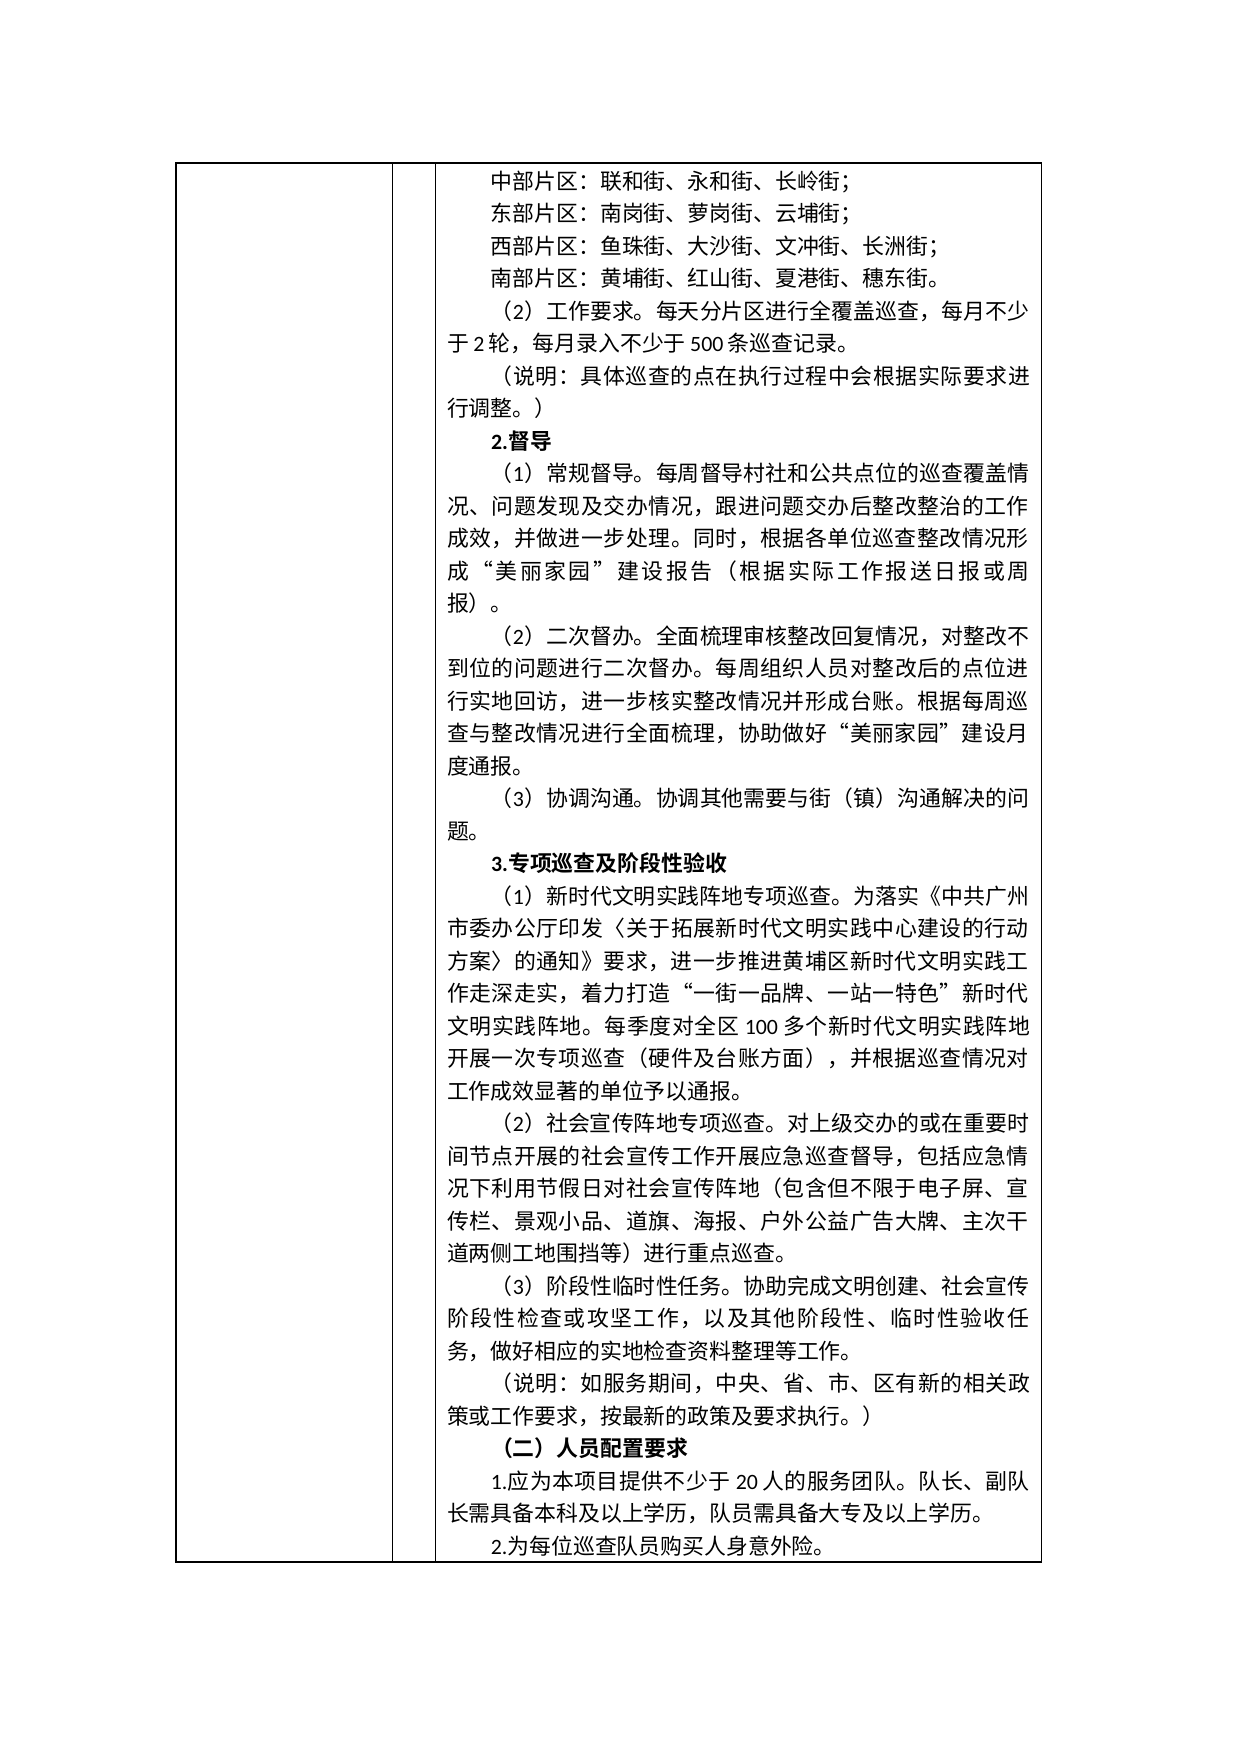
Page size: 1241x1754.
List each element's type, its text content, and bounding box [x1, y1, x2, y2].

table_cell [436, 164, 1041, 1561]
table_cell [177, 164, 392, 1561]
table_cell 1 [393, 164, 435, 1561]
